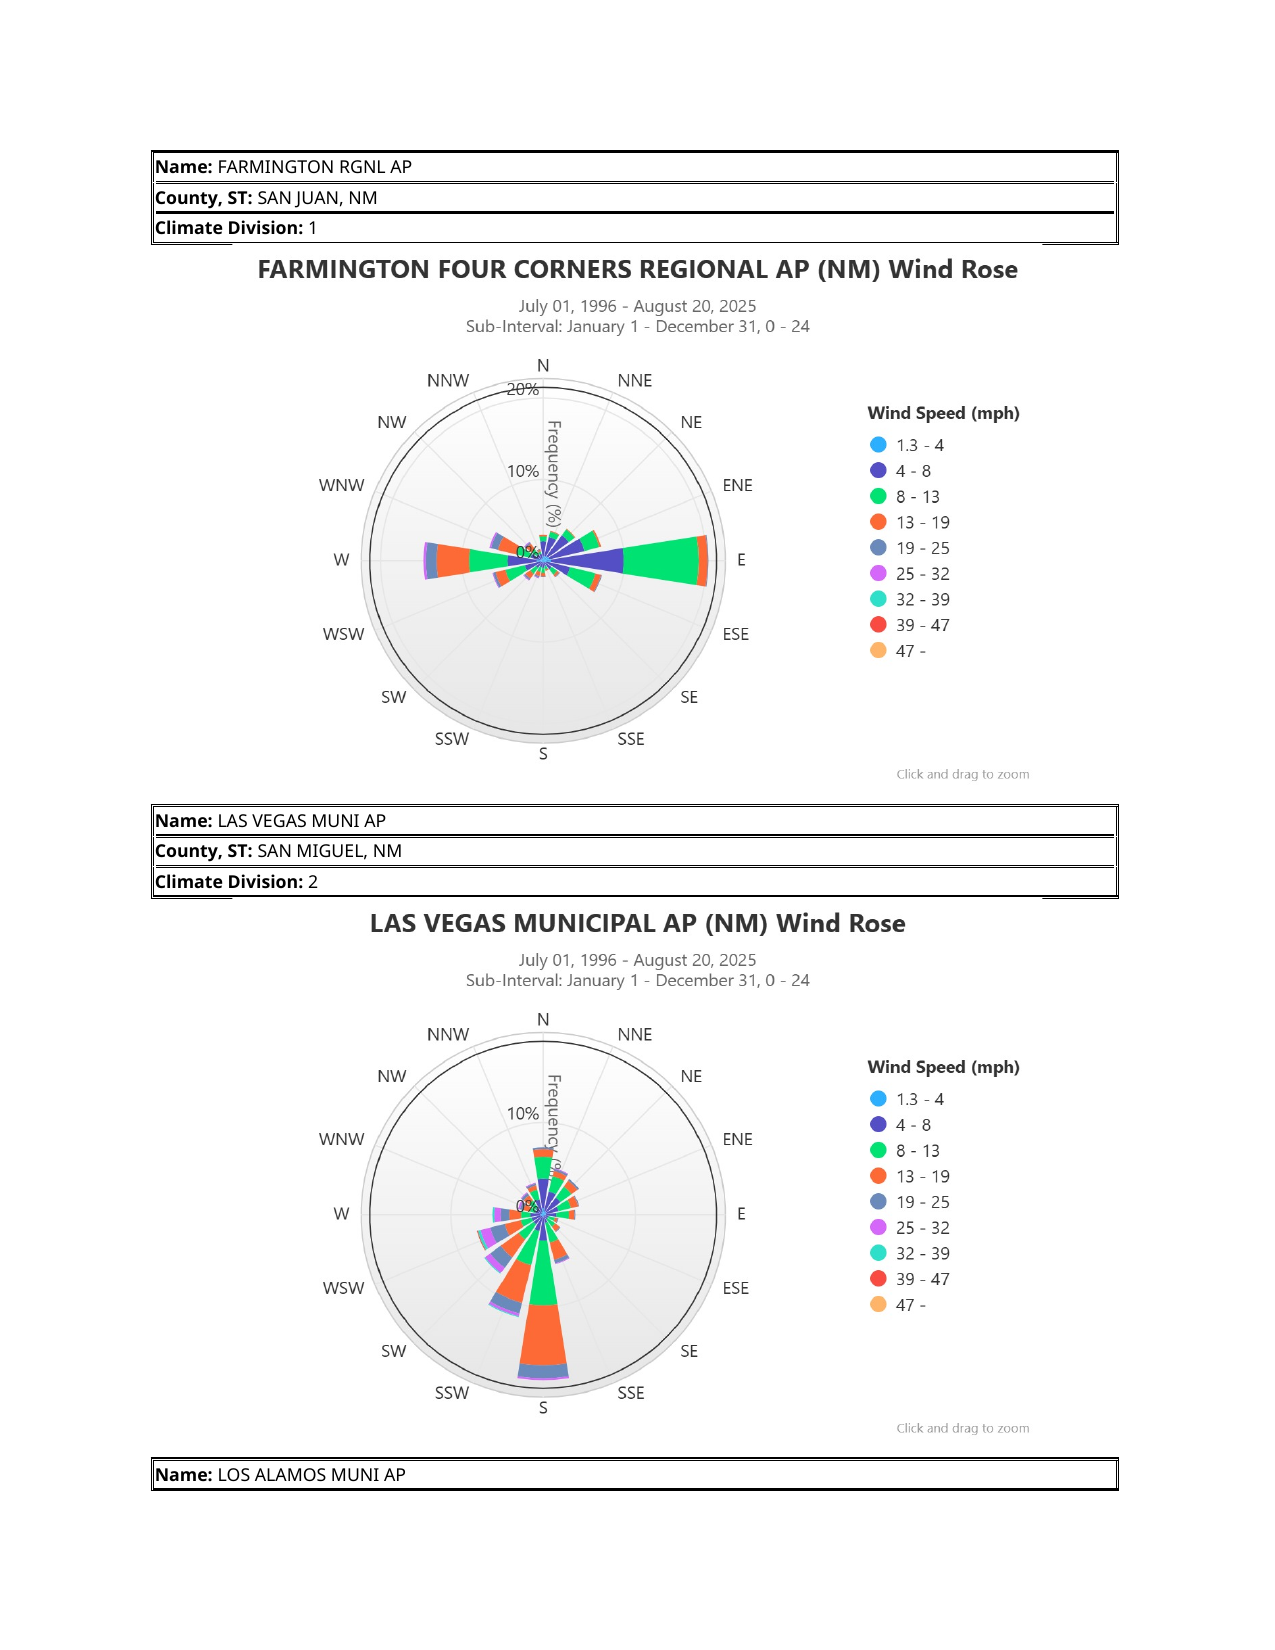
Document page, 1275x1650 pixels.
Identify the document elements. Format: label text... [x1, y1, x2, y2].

table_header Name: FARMINGTON RGNL AP [154, 153, 1116, 181]
table_cell Climate Division: 1 [154, 211, 1116, 242]
table_header Name: LOS ALAMOS MUNI AP [154, 1461, 1116, 1488]
table_header Name: LAS VEGAS MUNI AP [154, 807, 1116, 834]
table_cell County, ST: SAN MIGUEL, NM [154, 834, 1116, 865]
table_cell Climate Division: 2 [152, 865, 1117, 895]
table_cell County, ST: SAN JUAN, NM [152, 181, 1117, 211]
